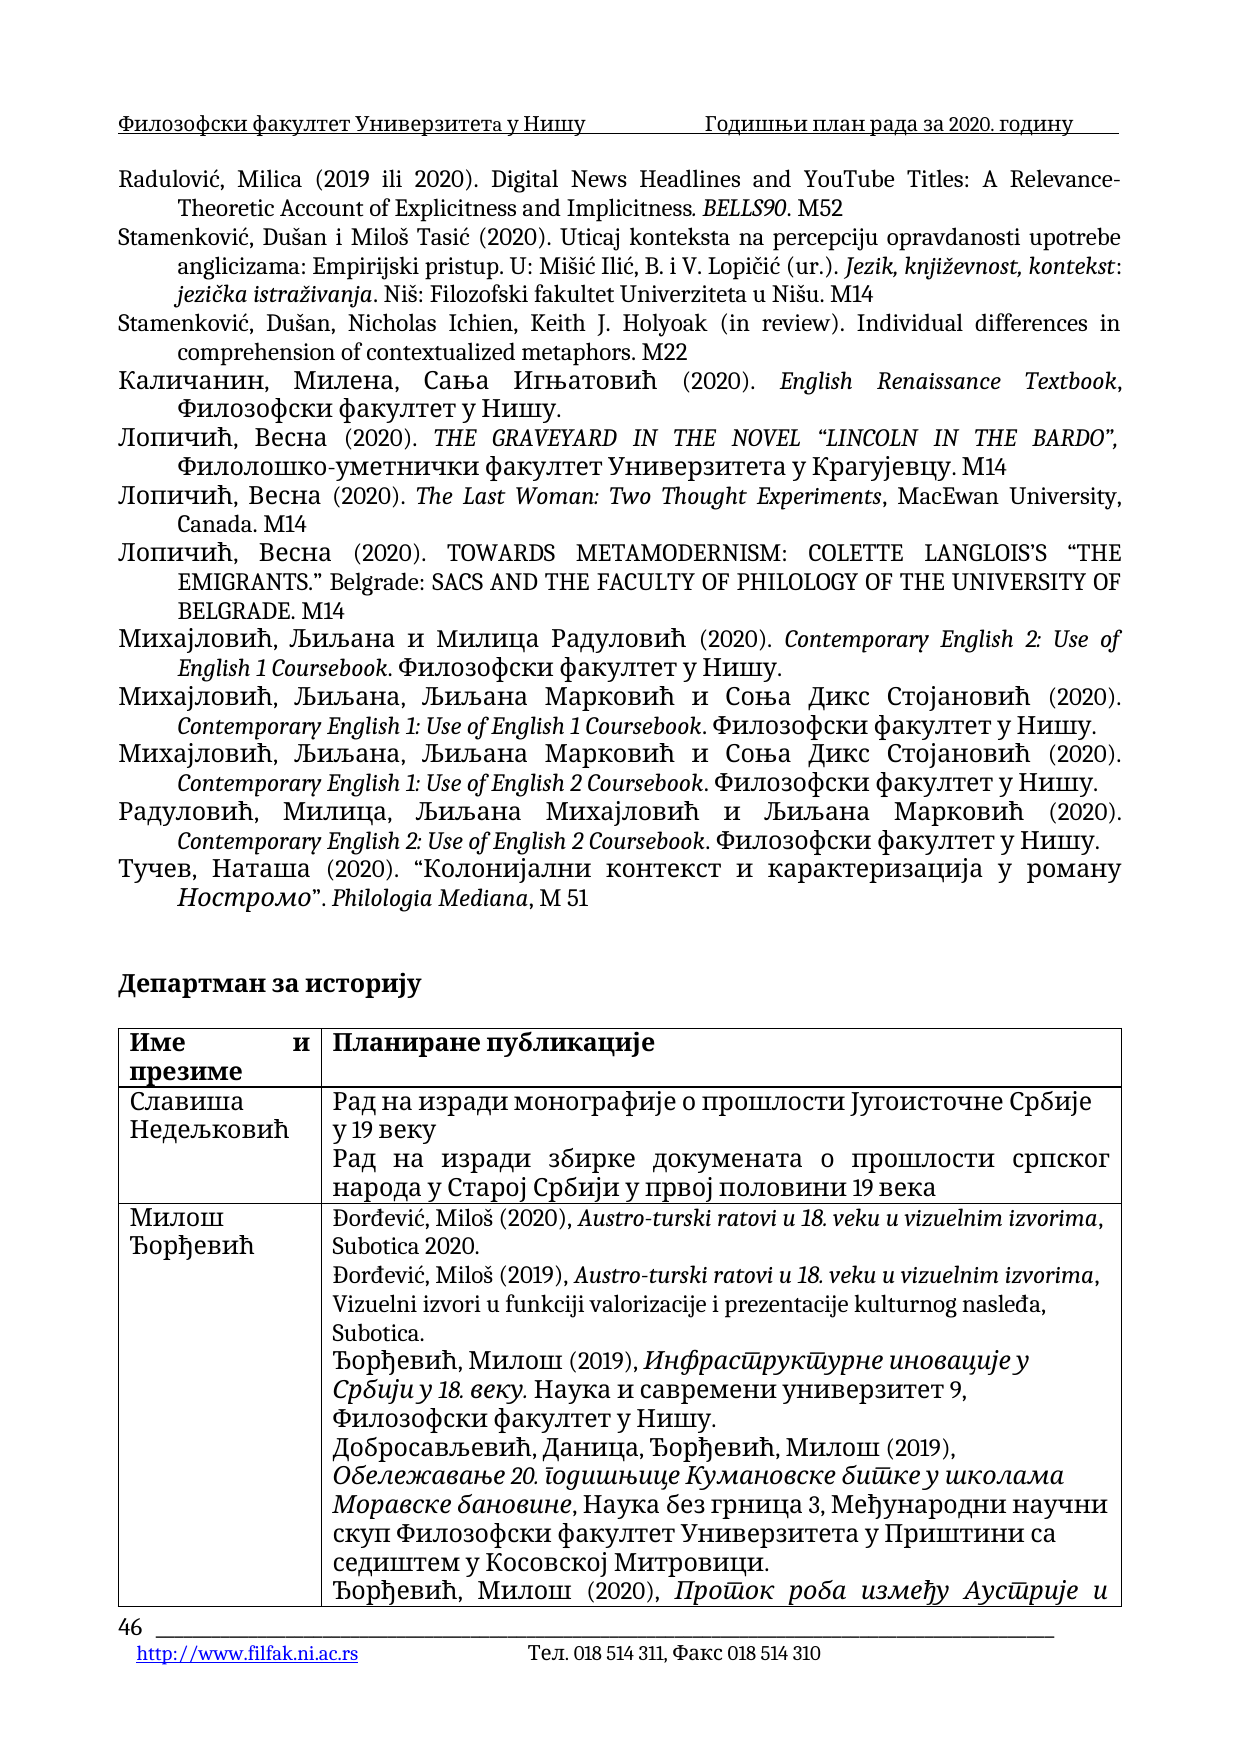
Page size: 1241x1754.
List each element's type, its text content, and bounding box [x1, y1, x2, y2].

text Stamenković, Dušan i Miloš Tasić (2020). Uticaj konteksta na percepciju opravdanosti upotrebe anglicizama: Empirijski pristup. U: Mišić Ilić, B. i V. Lopičić (ur.). Jezik, književnost, kontekst: jezička istraživanja. Niš: Filozofski fakultet Univerziteta u Nišu. M14 [118, 223, 1122, 309]
text Лопичић, Весна (2020). The Last Woman: Two Thought Experiments, MacEwan University, Canada. M14 [118, 482, 1122, 539]
text Лопичић, Весна (2020). TOWARDS METAMODERNISM: COLETTE LANGLOIS’S “THE EMIGRANTS.” Belgrade: SACS AND THE FACULTY OF PHILOLOGY OF THE UNIVERSITY OF BELGRADE. M14 [118, 539, 1122, 625]
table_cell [322, 1204, 1121, 1606]
table_cell Милош Ђорђевић [119, 1204, 321, 1606]
text Radulović, Milica (2019 ili 2020). Digital News Headlines and YouTube Titles: A Relevance-Theoretic Account of Explicitness and Implicitness. BELLS90. M52 [118, 165, 1122, 223]
text Радуловић, Милица, Љиљана Михајловић и Љиљана Марковић (2020). Contemporary English 2: Use of English 2 Coursebook. Филозофски факултет у Нишу. [118, 798, 1122, 855]
text Каличанин, Милена, Сања Игњатовић (2020). English Renaissance Textbook, Филозофски факултет у Нишу. [118, 367, 1122, 424]
table_header Име и презиме [119, 1029, 321, 1086]
table_header Планиране публикације [322, 1029, 1121, 1086]
text Лопичић, Весна (2020). THE GRAVEYARD IN THE NOVEL “LINCOLN IN THE BARDO”, Филолошко-уметнички факултет Универзитета у Крагујевцу. М14 [118, 424, 1122, 482]
text Михајловић, Љиљана, Љиљана Марковић и Соња Дикс Стојановић (2020). Contemporary English 1: Use of English 1 Coursebook. Филозофски факултет у Нишу. [118, 683, 1122, 740]
table_cell Рад на изради монографије о прошлости Југоисточне Србије у 19 веку Рад на изради збирке докумената о прошлости српског народа у Старој Србији у првој половини 19 века [322, 1088, 1121, 1202]
table_cell Славиша Недељковић [119, 1088, 321, 1202]
text Михајловић, Љиљана и Mилица Радуловић (2020). Contemporary English 2: Use of English 1 Coursebook. Филозофски факултет у Нишу. [118, 625, 1122, 683]
text Тучев, Наташа (2020). “Колонијални контекст и карактеризација у роману Ностромо”. Philologia Mediana, M 51 [118, 855, 1122, 913]
text Департман за историју [118, 970, 1122, 999]
text Stamenković, Dušan, Nicholas Ichien, Keith J. Holyoak (in review). Individual differences in comprehension of contextualized metaphors. M22 [118, 309, 1122, 367]
text Михајловић, Љиљана, Љиљана Марковић и Соња Дикс Стојановић (2020). Contemporary English 1: Use of English 2 Coursebook. Филозофски факултет у Нишу. [118, 740, 1122, 798]
